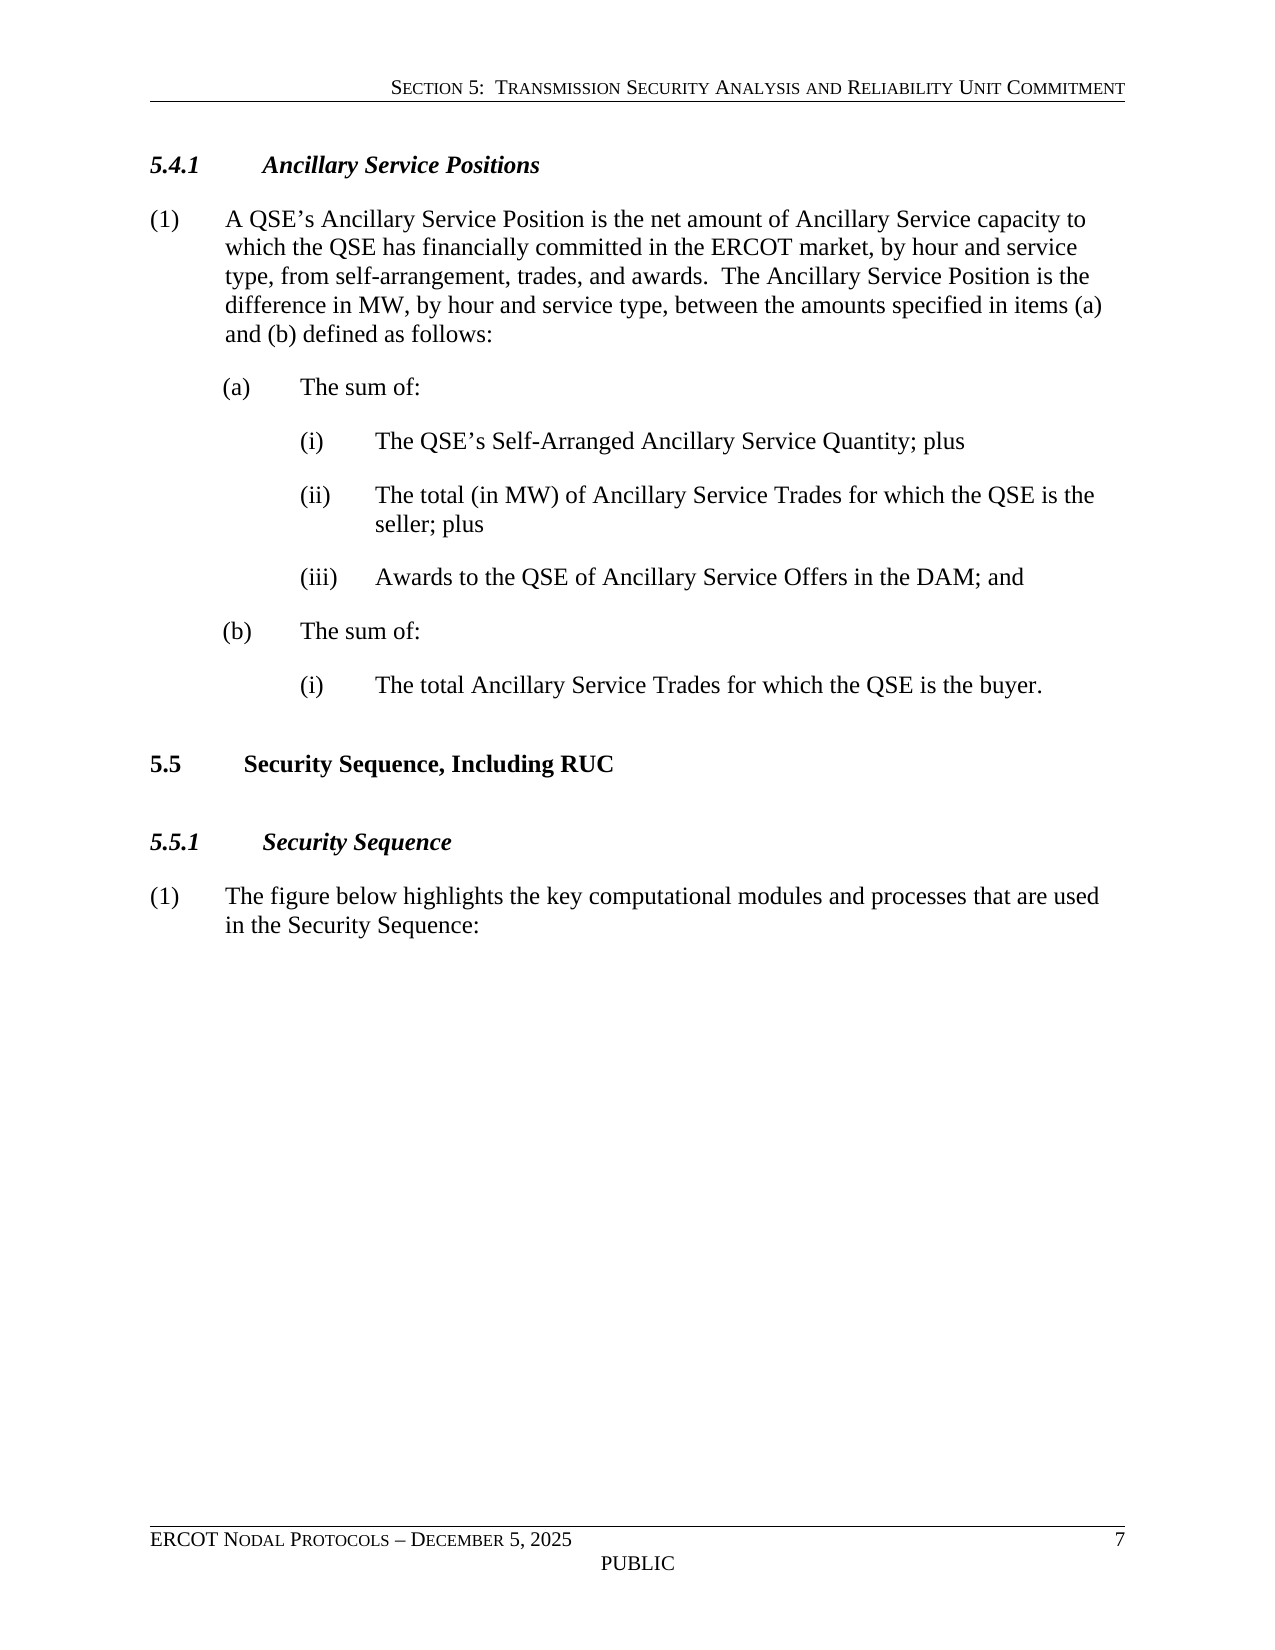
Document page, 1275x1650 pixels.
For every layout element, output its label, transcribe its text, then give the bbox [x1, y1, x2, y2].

list (ii) The total (in MW) of Ancillary Service Trades for which the QSE is the seller; plus [300, 480, 1125, 537]
list (iii) Awards to the QSE of Ancillary Service Offers in the DAM; and [300, 562, 1125, 591]
list (a) The sum of: [222, 372, 1125, 401]
list (i) The QSE’s Self-Arranged Ancillary Service Quantity; plus [300, 426, 1125, 455]
text 5.5 Security Sequence, Including RUC [150, 749, 1125, 777]
text (1) A QSE’s Ancillary Service Position is the net amount of Ancillary Service capacity to which the QSE has financially committed in the ERCOT market, by hour and service type, from self-arrangement, trades, and awards. The Ancillary Service Position is the difference in MW, by hour and service type, between the amounts specified in items (a) and (b) defined as follows: [150, 204, 1125, 347]
text (1) The figure below highlights the key computational modules and processes that are used in the Security Sequence: [150, 881, 1125, 939]
text 5.5.1 Security Sequence [150, 827, 1125, 856]
text 5.4.1 Ancillary Service Positions [150, 150, 1125, 179]
list (b) The sum of: [222, 616, 1125, 645]
list (i) The total Ancillary Service Trades for which the QSE is the buyer. [300, 670, 1125, 699]
